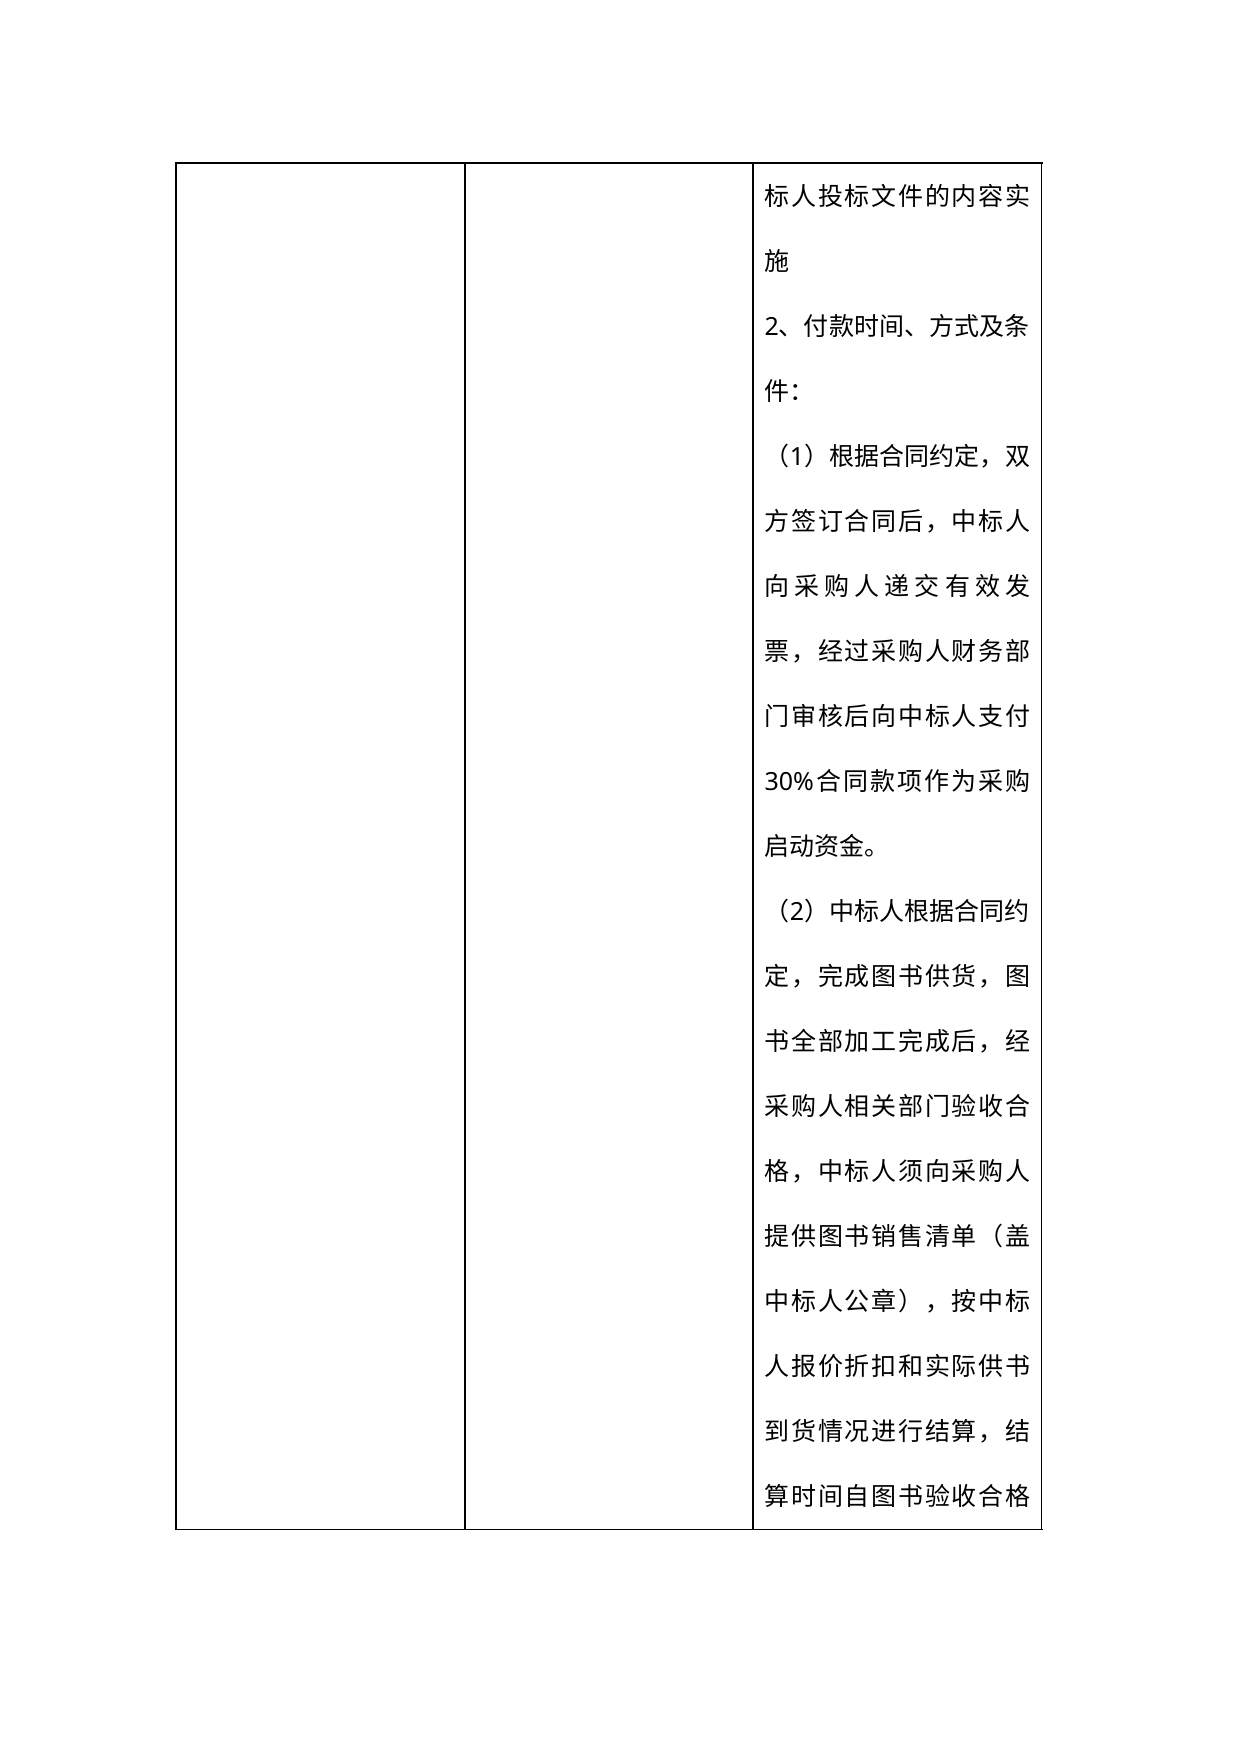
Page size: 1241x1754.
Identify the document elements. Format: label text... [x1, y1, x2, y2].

table_cell 1 [466, 164, 752, 1528]
table_cell ★ [177, 164, 464, 1528]
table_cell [754, 164, 1041, 1528]
